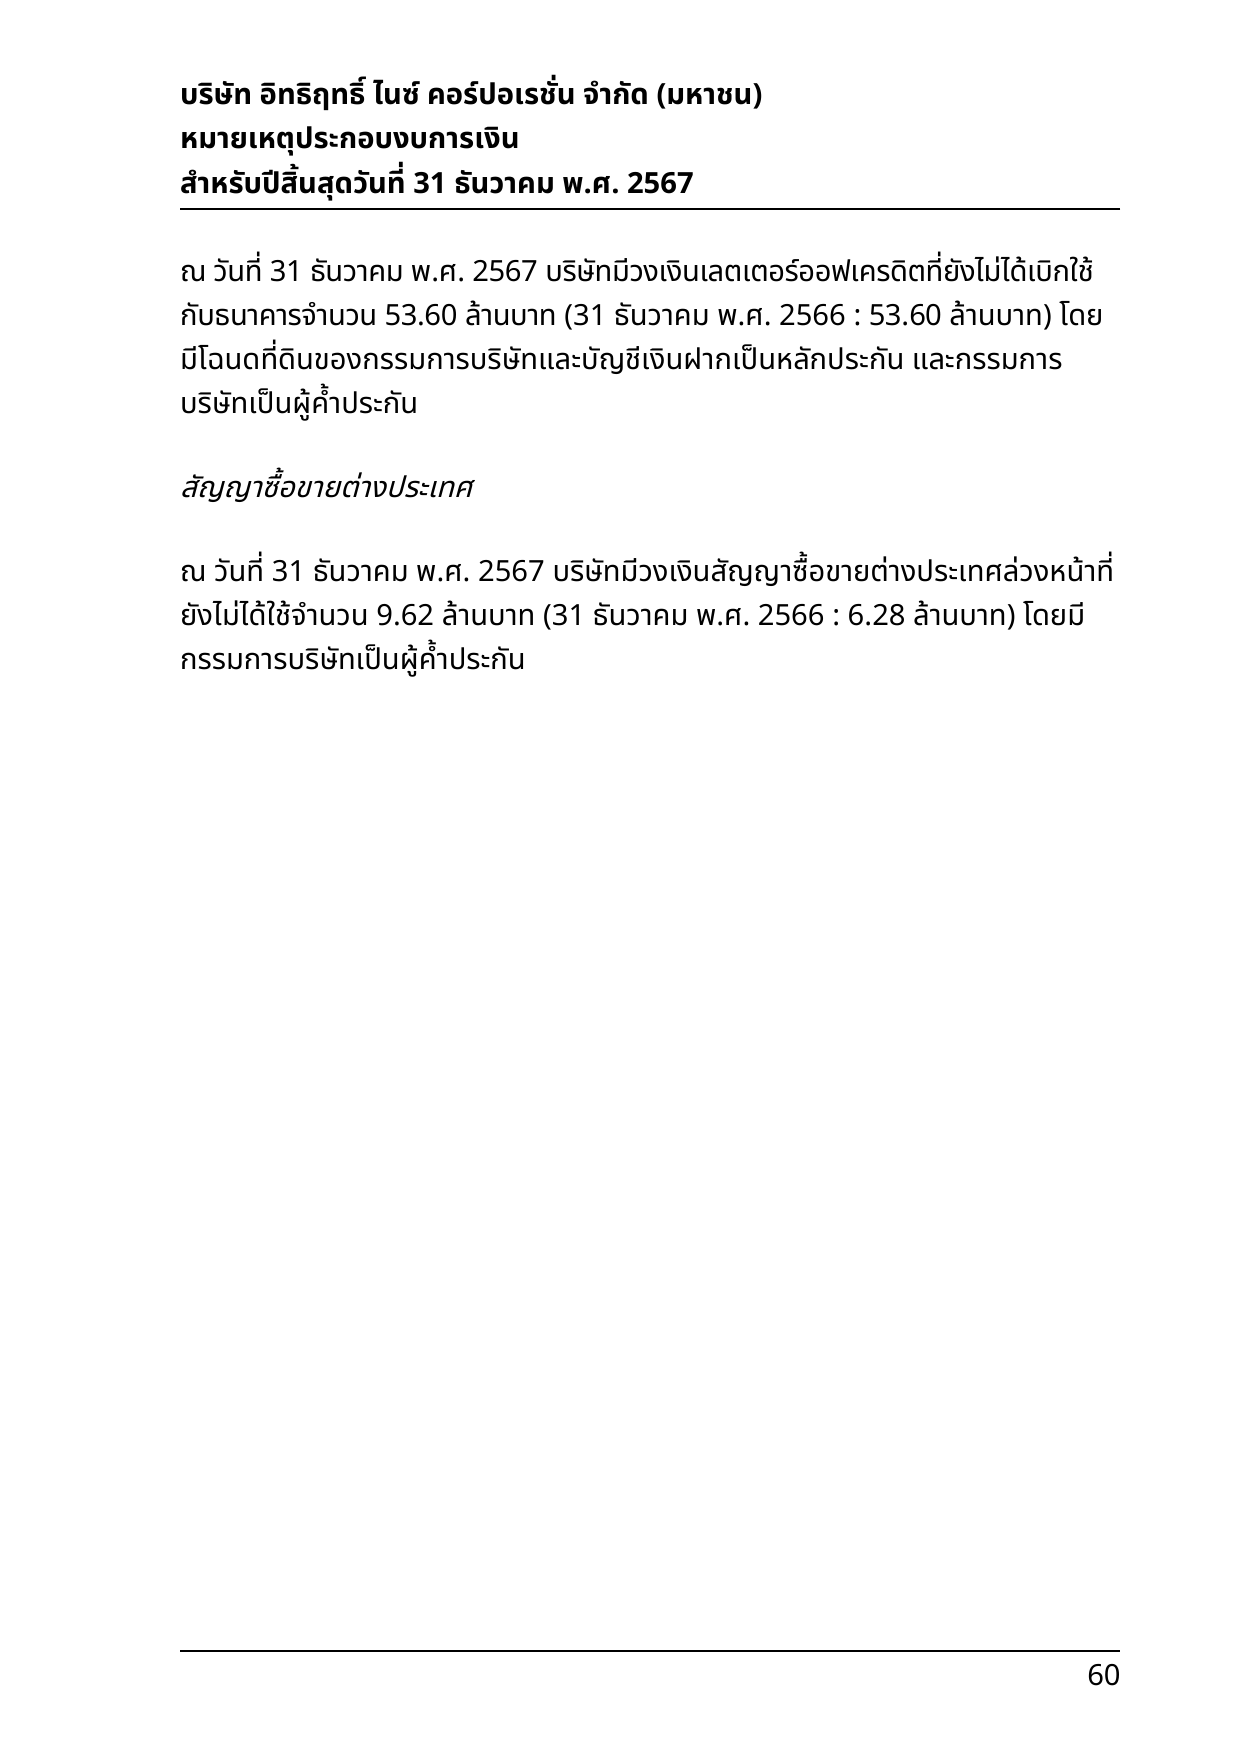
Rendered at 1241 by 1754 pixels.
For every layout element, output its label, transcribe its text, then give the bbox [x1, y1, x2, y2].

text ณ วันที่ 31 ธันวาคม พ.ศ. 2567 บริษัทมีวงเงินสัญญาซื้อขายต่างประเทศล่วงหน้าที่ยังไม่ได้ใช้จำนวน 9.62 ล้านบาท (31 ธันวาคม พ.ศ. 2566 : 6.28 ล้านบาท) โดยมีกรรมการบริษัทเป็นผู้ค้ำประกัน [180, 550, 1120, 683]
text สัญญาซื้อขายต่างประเทศ [180, 466, 1120, 510]
text ณ วันที่ 31 ธันวาคม พ.ศ. 2567 บริษัทมีวงเงินเลตเตอร์ออฟเครดิตที่ยังไม่ได้เบิกใช้กับธนาคารจำนวน 53.60 ล้านบาท (31 ธันวาคม พ.ศ. 2566 : 53.60 ล้านบาท) โดยมีโฉนดที่ดินของกรรมการบริษัทและบัญชีเงินฝากเป็นหลักประกัน และกรรมการบริษัทเป็นผู้ค้ำประกัน [180, 250, 1120, 427]
